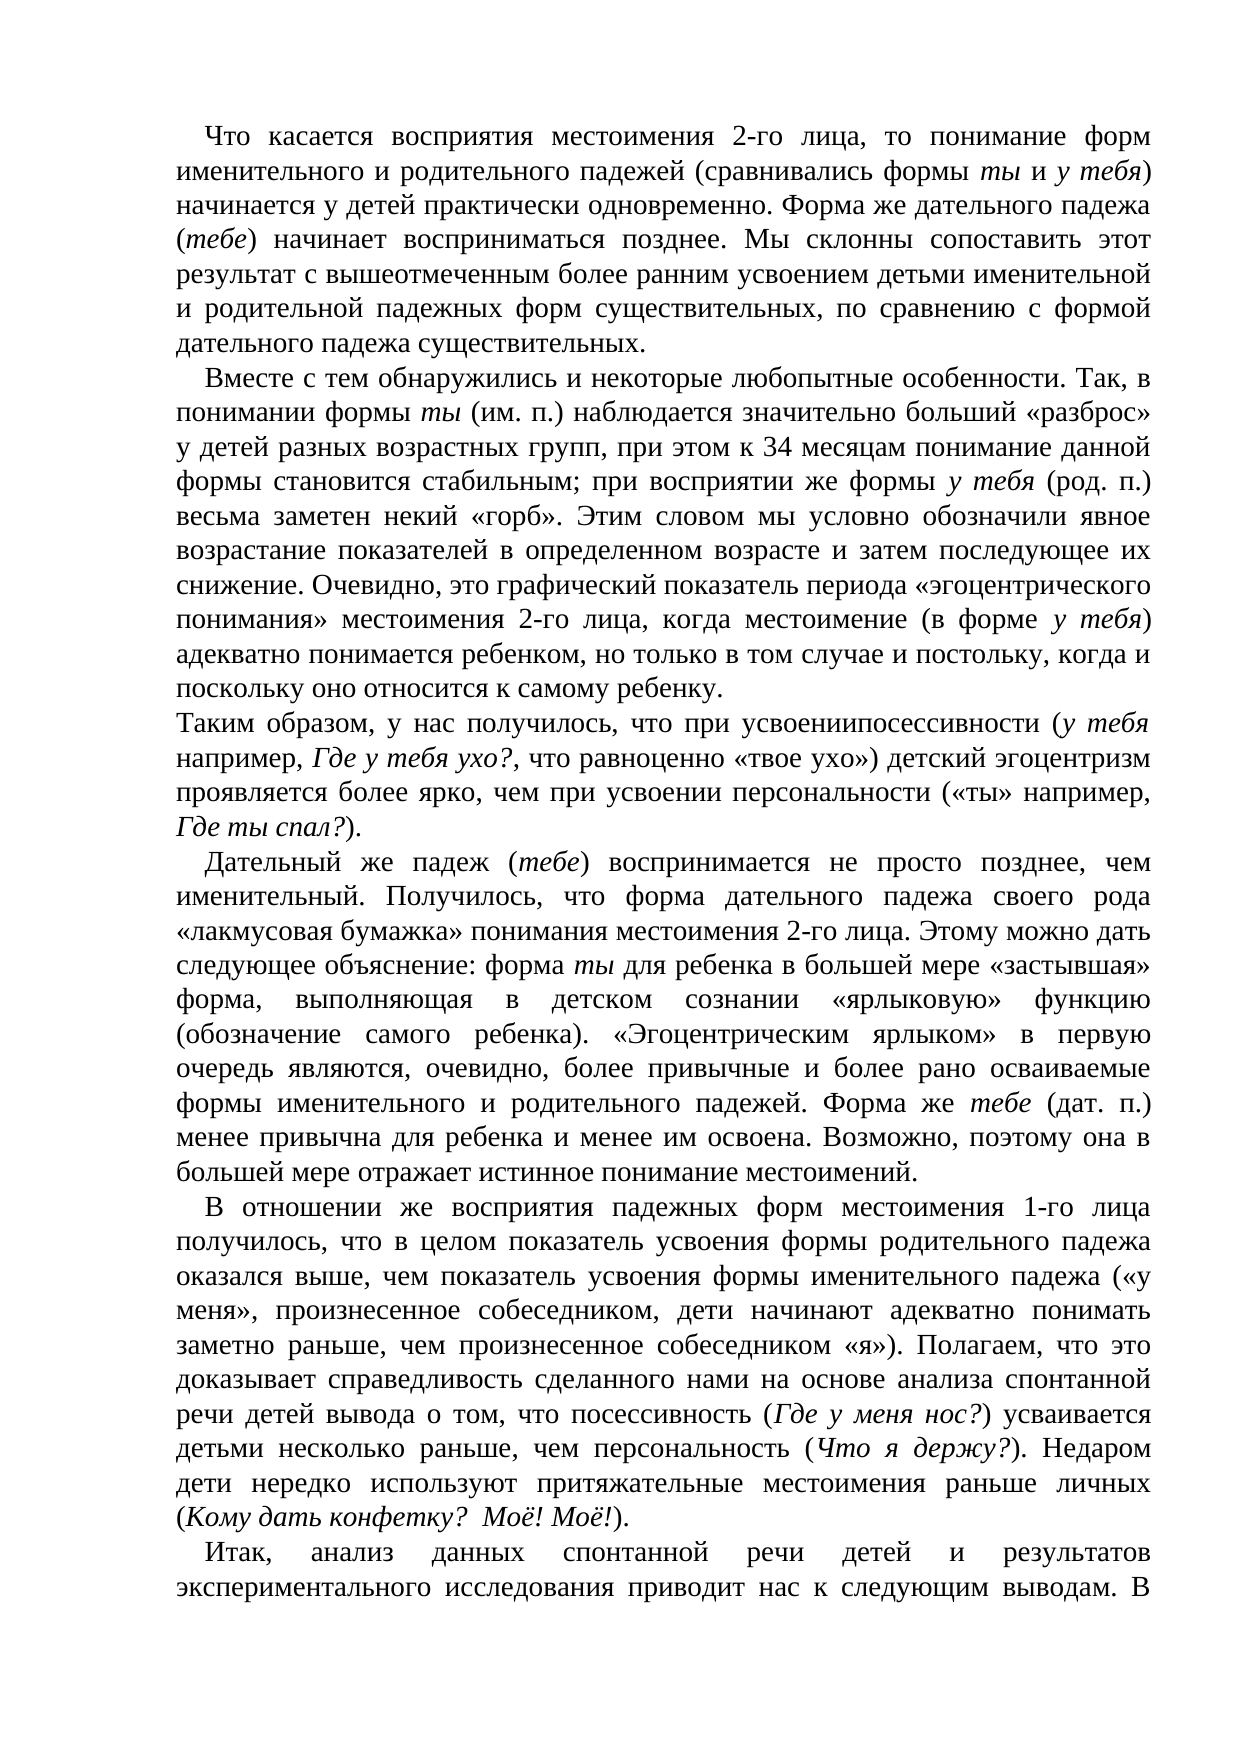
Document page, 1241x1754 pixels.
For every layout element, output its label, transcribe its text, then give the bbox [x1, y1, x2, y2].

text Что касается восприятия местоимения 2-го лица, то понимание форм именительного и родительного падежей (сравнивались формы ты и у тебя) начинается у детей практически одновременно. Форма же дательного падежа (тебе) начинает восприниматься позднее. Мы склонны сопоставить этот результат с вышеотмеченным более ранним усвоением детьми именительной и родительной падежных форм существительных, по сравнению с формой дательного падежа существительных. [176, 118, 1152, 358]
text Дательный же падеж (тебе) воспринимается не просто позднее, чем именительный. Получилось, что форма дательного падежа своего рода «лакмусовая бумажка» понимания местоимения 2-го лица. Этому можно дать следующее объяснение: форма ты для ребенка в большей мере «застывшая» форма, выполняющая в детском сознании «ярлыковую» функцию (обозначение самого ребенка). «Эгоцентрическим ярлыком» в первую очередь являются, очевидно, более привычные и более рано осваиваемые формы именительного и родительного падежей. Форма же тебе (дат. п.) менее привычна для ребенка и менее им освоена. Возможно, поэтому она в большей мере отражает истинное понимание местоимений. [176, 844, 1152, 1188]
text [176, 1534, 1152, 1602]
text В отношении же восприятия падежных форм местоимения 1-го лица получилось, что в целом показатель усвоения формы родительного падежа оказался выше, чем показатель усвоения формы именительного падежа («у меня», произнесенное собеседником, дети начинают адекватно понимать заметно раньше, чем произнесенное собеседником «я»). Полагаем, что это доказывает справедливость сделанного нами на основе анализа спонтанной речи детей вывода о том, что посессивность (Где у меня нос?) усваивается детьми несколько раньше, чем персональность (Что я держу?). Недаром дети нередко используют притяжательные местоимения раньше личных (Кому дать конфетку? Моё! Моё!). [176, 1189, 1152, 1533]
text Таким образом, у нас получилось, что при усвоениипосессивности (у тебя например, Где у тебя ухо?, что равноценно «твое ухо») детский эгоцентризм проявляется более ярко, чем при усвоении персональности («ты» например, Где ты спал?). [176, 705, 1152, 842]
text Вместе с тем обнаружились и некоторые любопытные особенности. Так, в понимании формы ты (им. п.) наблюдается значительно больший «разброс» у детей разных возрастных групп, при этом к 34 месяцам понимание данной формы становится стабильным; при восприятии же формы у тебя (род. п.) весьма заметен некий «горб». Этим словом мы условно обозначили явное возрастание показателей в определенном возрасте и затем последующее их снижение. Очевидно, это графический показатель периода «эгоцентрического понимания» местоимения 2-го лица, когда местоимение (в форме у тебя) адекватно понимается ребенком, но только в том случае и постольку, когда и поскольку оно относится к самому ребенку. [176, 360, 1152, 704]
